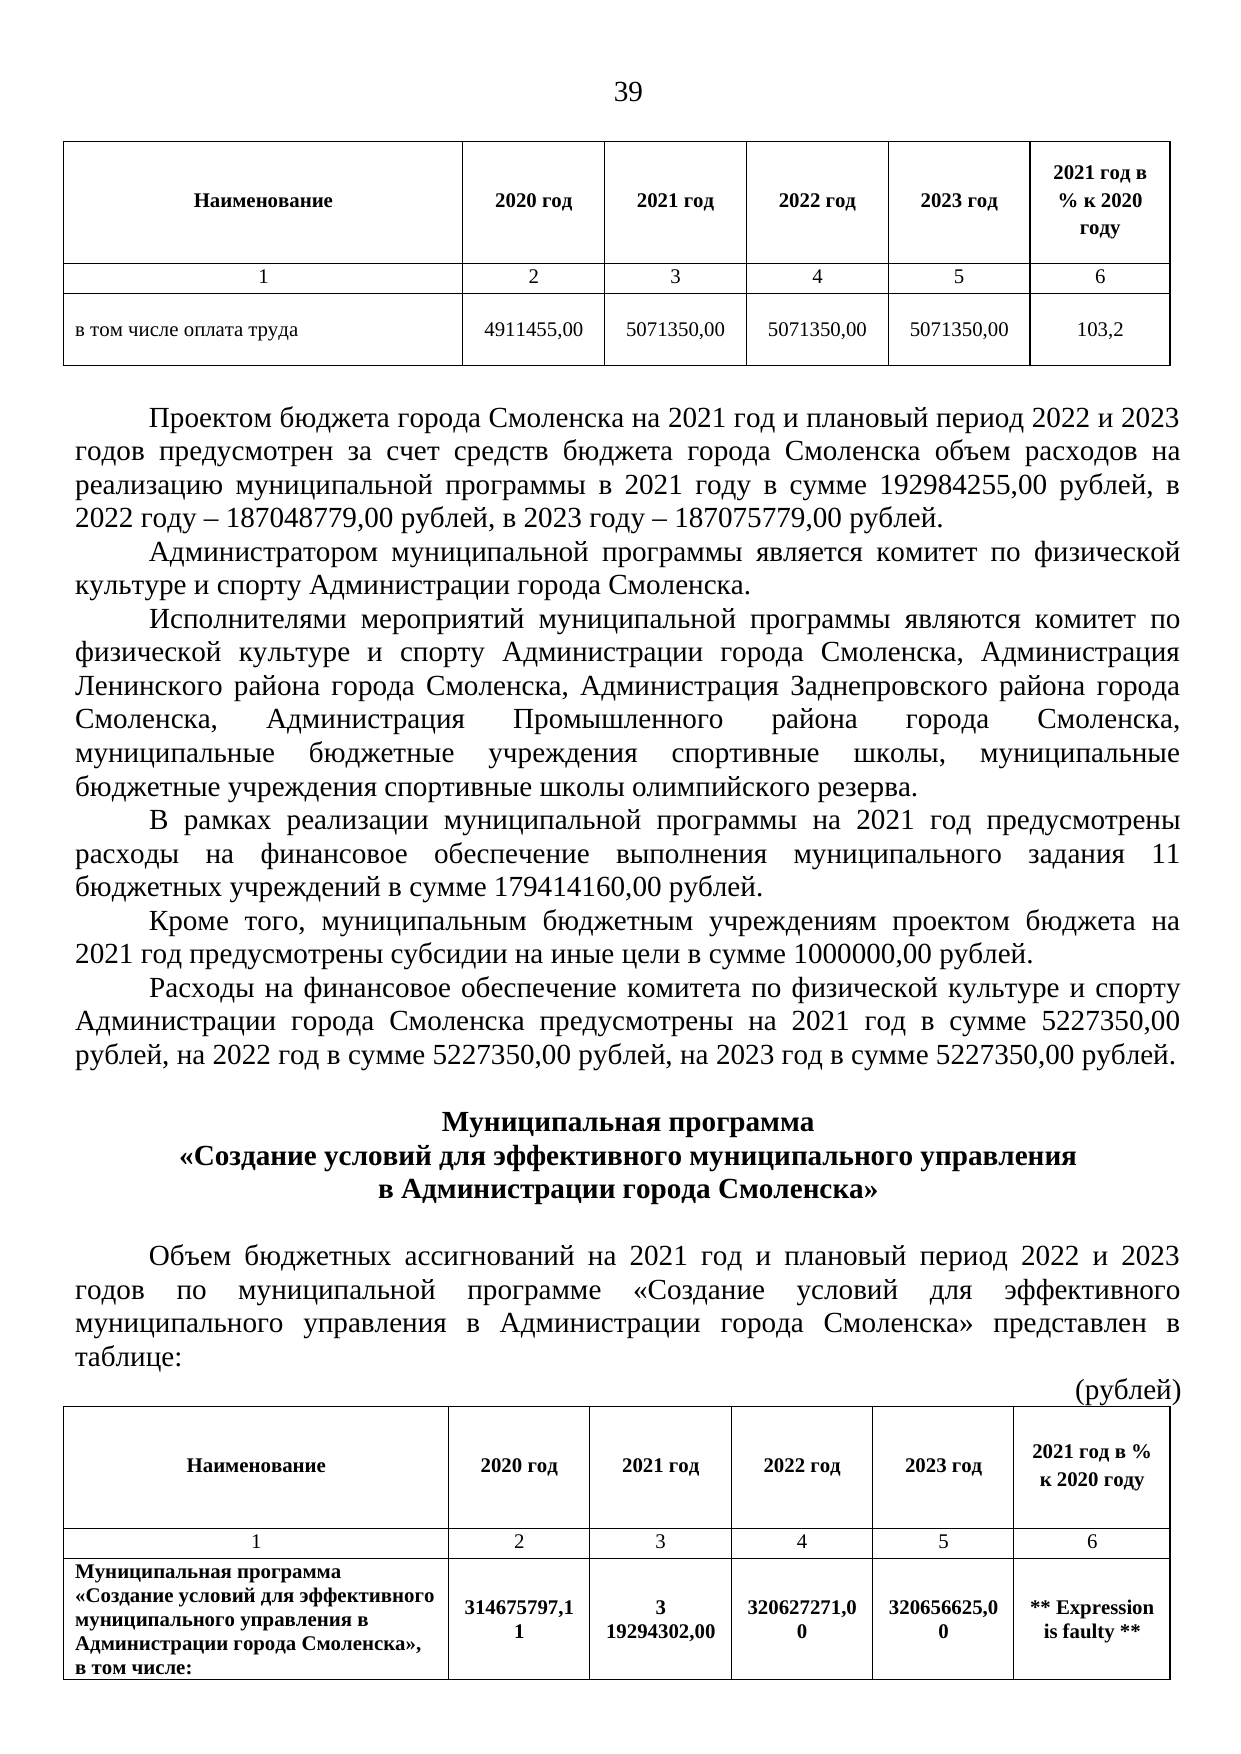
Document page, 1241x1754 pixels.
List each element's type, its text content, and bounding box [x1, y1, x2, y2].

title «Создание условий для эффективного муниципального управления [75, 1138, 1181, 1171]
table_cell 5071350,00 [747, 294, 888, 365]
table_cell 3 [590, 1529, 731, 1558]
table_cell 6 [1014, 1529, 1169, 1558]
table_cell 101,5 [1014, 1559, 1169, 1679]
table_header Наименование [64, 142, 462, 262]
table_cell 2 [449, 1529, 589, 1558]
text Проектом бюджета города Смоленска на 2021 год и плановый период 2022 и 2023 годов предусмотрен за счет средств бюджета города Смоленска объем расходов на реализацию муниципальной программы в 2021 году в сумме 192984255,00 рублей, в 2022 году – 187048779,00 рублей, в 2023 году – 187075779,00 рублей. [75, 400, 1181, 534]
table_header 2023 год [889, 142, 1029, 262]
table_cell 5071350,00 [605, 294, 746, 365]
table_header 2022 год [747, 142, 888, 262]
table_header 2021 год [605, 142, 746, 262]
table_cell 320656625,00 [873, 1559, 1013, 1679]
table_cell 6 [1031, 264, 1169, 293]
text Исполнителями мероприятий муниципальной программы являются комитет по физической культуре и спорту Администрации города Смоленска, Администрация Ленинского района города Смоленска, Администрация Заднепровского района города Смоленска, Администрация Промышленного района города Смоленска, муниципальные бюджетные учреждения спортивные школы, муниципальные бюджетные учреждения спортивные школы олимпийского резерва. [75, 601, 1181, 802]
table_cell 4 [732, 1529, 872, 1558]
table_cell 5 [873, 1529, 1013, 1558]
table_header 2020 год [463, 142, 604, 262]
table_cell 4 [747, 264, 888, 293]
table_header 2020 год [449, 1407, 589, 1528]
text Администратором муниципальной программы является комитет по физической культуре и спорту Администрации города Смоленска. [75, 534, 1181, 601]
table_cell 5 [889, 264, 1029, 293]
table_cell 314675797,11 [449, 1559, 589, 1679]
text Кроме того, муниципальным бюджетным учреждениям проектом бюджета на 2021 год предусмотрены субсидии на иные цели в сумме 1000000,00 рублей. [75, 903, 1181, 970]
table_header 2021 год в % к 2020 году [1031, 142, 1169, 262]
table_cell 5071350,00 [889, 294, 1029, 365]
table_cell в том числе оплата труда [64, 294, 462, 365]
table_header 2021 год в % к 2020 году [1014, 1407, 1169, 1528]
table_cell 3 [605, 264, 746, 293]
table_cell 1 [64, 264, 462, 293]
table_header 2022 год [732, 1407, 872, 1528]
table_cell 4911455,00 [463, 294, 604, 365]
text (рублей) [75, 1372, 1181, 1406]
table_cell 103,2 [1031, 294, 1169, 365]
title Объем бюджетных ассигнований на 2021 год и плановый период 2022 и 2023 годов по муниципальной программе «Создание условий для эффективного муниципального управления в Администрации города Смоленска» представлен в таблице: [75, 1238, 1181, 1372]
table_header 2023 год [873, 1407, 1013, 1528]
table_cell 319294302,00 [590, 1559, 731, 1679]
text В рамках реализации муниципальной программы на 2021 год предусмотрены расходы на финансовое обеспечение выполнения муниципального задания 11 бюджетных учреждений в сумме 179414160,00 рублей. [75, 802, 1181, 903]
table_cell 2 [463, 264, 604, 293]
table_cell 1 [64, 1529, 448, 1558]
table_header 2021 год [590, 1407, 731, 1528]
text Муниципальная программа [75, 1104, 1181, 1138]
table_cell Муниципальная программа «Создание условий для эффективного муниципального управления в Администрации города Смоленска», в том числе: [64, 1559, 448, 1679]
text в Администрации города Смоленска» [75, 1171, 1181, 1205]
table_cell 320627271,00 [732, 1559, 872, 1679]
table_header Наименование [64, 1407, 448, 1528]
text Расходы на финансовое обеспечение комитета по физической культуре и спорту Администрации города Смоленска предусмотрены на 2021 год в сумме 5227350,00 рублей, на 2022 год в сумме 5227350,00 рублей, на 2023 год в сумме 5227350,00 рублей. [75, 970, 1181, 1071]
